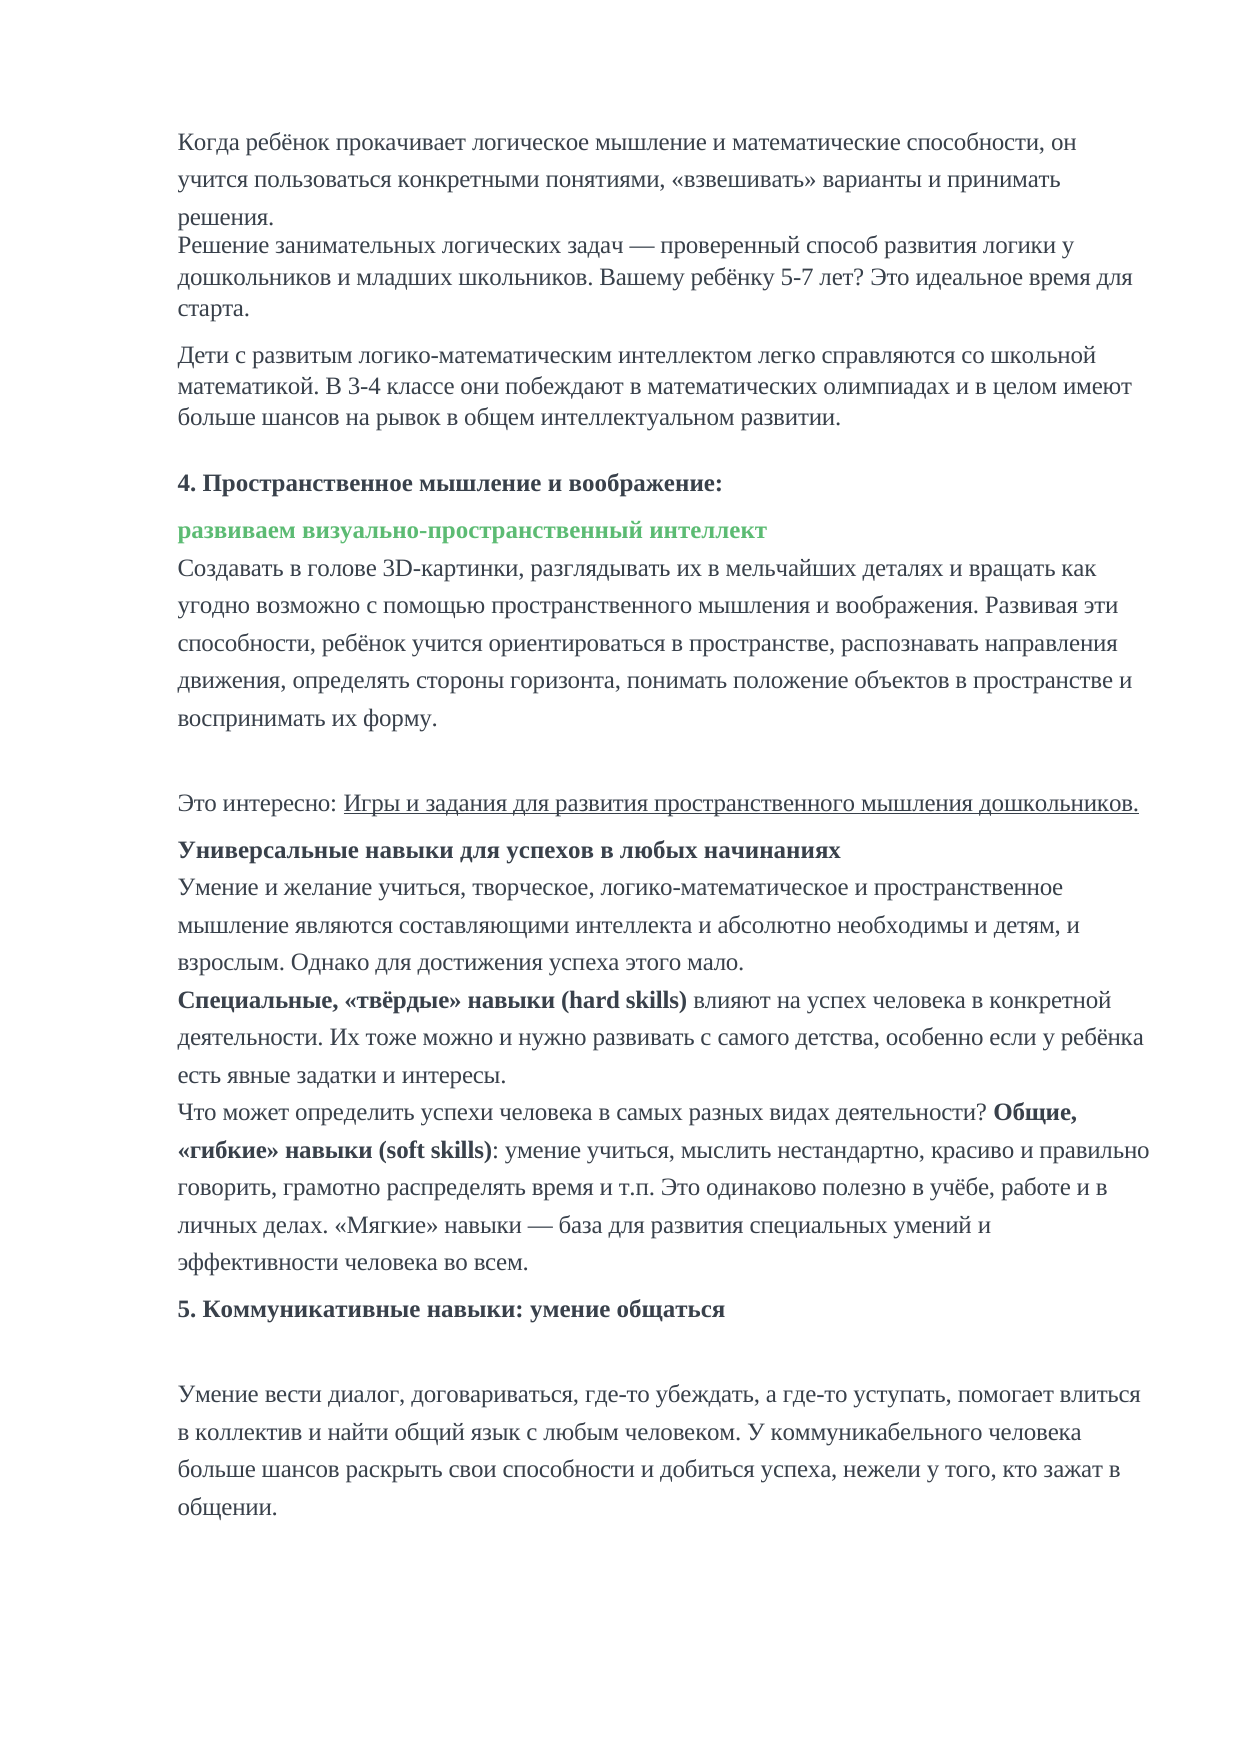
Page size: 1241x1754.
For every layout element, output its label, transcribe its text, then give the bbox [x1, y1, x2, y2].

subtitle 4. Пространственное мышление и воображение: [177, 450, 1152, 497]
text Умение и желание учиться, творческое, логико-математическое и пространственное мышление являются составляющими интеллекта и абсолютно необходимы и детям, и взрослым. Однако для достижения успеха этого мало. [177, 863, 1152, 976]
subtitle Универсальные навыки для успехов в любых начинаниях [177, 817, 1152, 863]
subtitle развиваем визуально-пространственный интеллект [177, 497, 1152, 544]
text Когда ребёнок прокачивает логическое мышление и математические способности, он учится пользоваться конкретными понятиями, «взвешивать» варианты и принимать решения. [177, 118, 1152, 231]
text Умение вести диалог, договариваться, где-то убеждать, а где-то уступать, помогает влиться в коллектив и найти общий язык с любым человеком. У коммуникабельного человека больше шансов раскрыть свои способности и добиться успеха, нежели у того, кто зажат в общении. [177, 1371, 1152, 1521]
text Это интересно: Игры и задания для развития пространственного мышления дошкольников. [177, 779, 1152, 817]
text Создавать в голове 3D-картинки, разглядывать их в мельчайших деталях и вращать как угодно возможно с помощью пространственного мышления и воображения. Развивая эти способности, ребёнок учится ориентироваться в пространстве, распознавать направления движения, определять стороны горизонта, понимать положение объектов в пространстве и воспринимать их форму. [177, 544, 1152, 731]
text Специальные, «твёрдые» навыки (hard skills) влияют на успех человека в конкретной деятельности. Их тоже можно и нужно развивать с самого детства, особенно если у ребёнка есть явные задатки и интересы. [177, 976, 1152, 1088]
subtitle 5. Коммуникативные навыки: умение общаться [177, 1276, 1152, 1323]
text Что может определить успехи человека в самых разных видах деятельности? Общие, «гибкие» навыки (soft skills): умение учиться, мыслить нестандартно, красиво и правильно говорить, грамотно распределять время и т.п. Это одинаково полезно в учёбе, работе и в личных делах. «Мягкие» навыки — база для развития специальных умений и эффективности человека во всем. [177, 1088, 1152, 1276]
text Дети с развитым логико-математическим интеллектом легко справляются со школьной математикой. В 3-4 классе они побеждают в математических олимпиадах и в целом имеют больше шансов на рывок в общем интеллектуальном развитии. [177, 340, 1152, 431]
text Решение занимательных логических задач — проверенный способ развития логики у дошкольников и младших школьников. Вашему ребёнку 5-7 лет? Это идеальное время для старта. [177, 231, 1152, 321]
